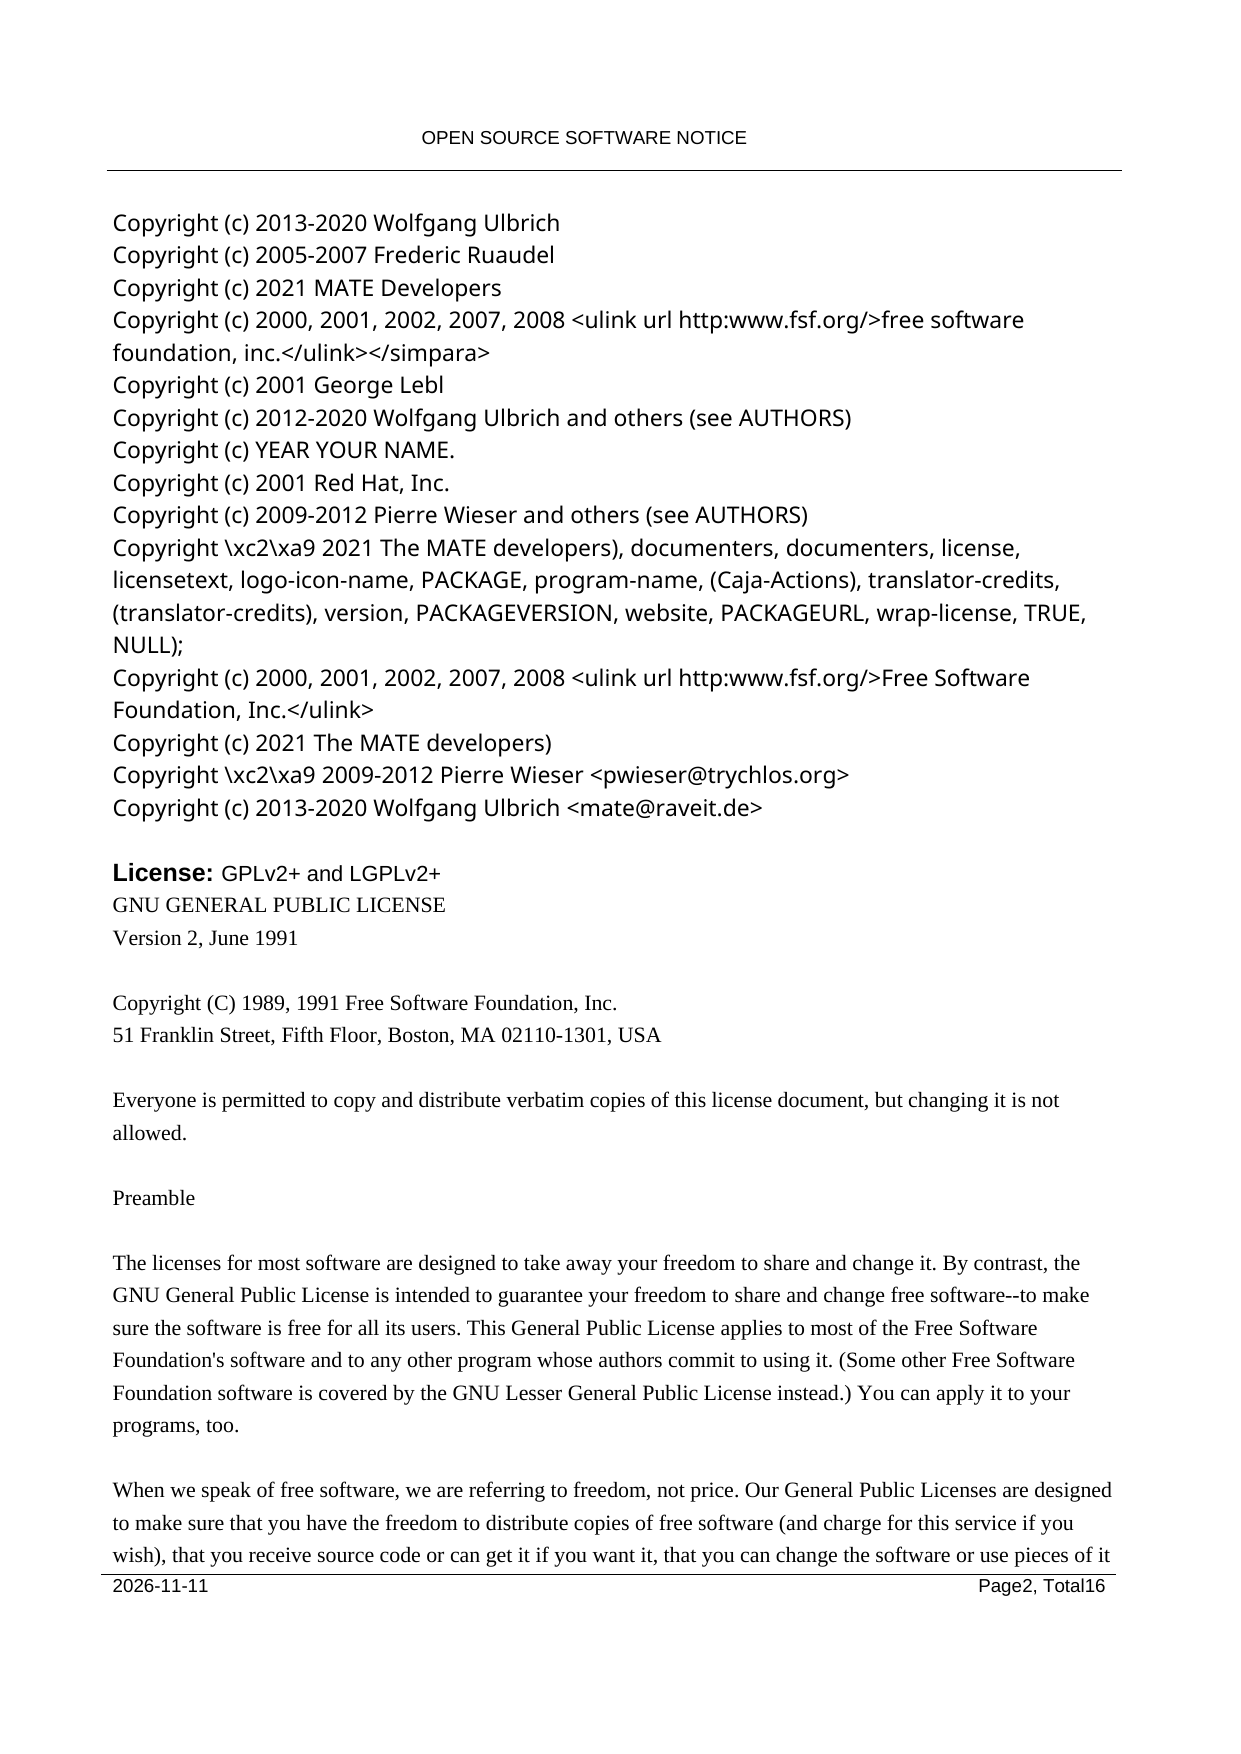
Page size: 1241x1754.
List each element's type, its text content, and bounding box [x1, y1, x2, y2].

text License: GPLv2+ and LGPLv2+ [112, 856, 1128, 889]
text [112, 206, 1128, 856]
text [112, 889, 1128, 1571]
